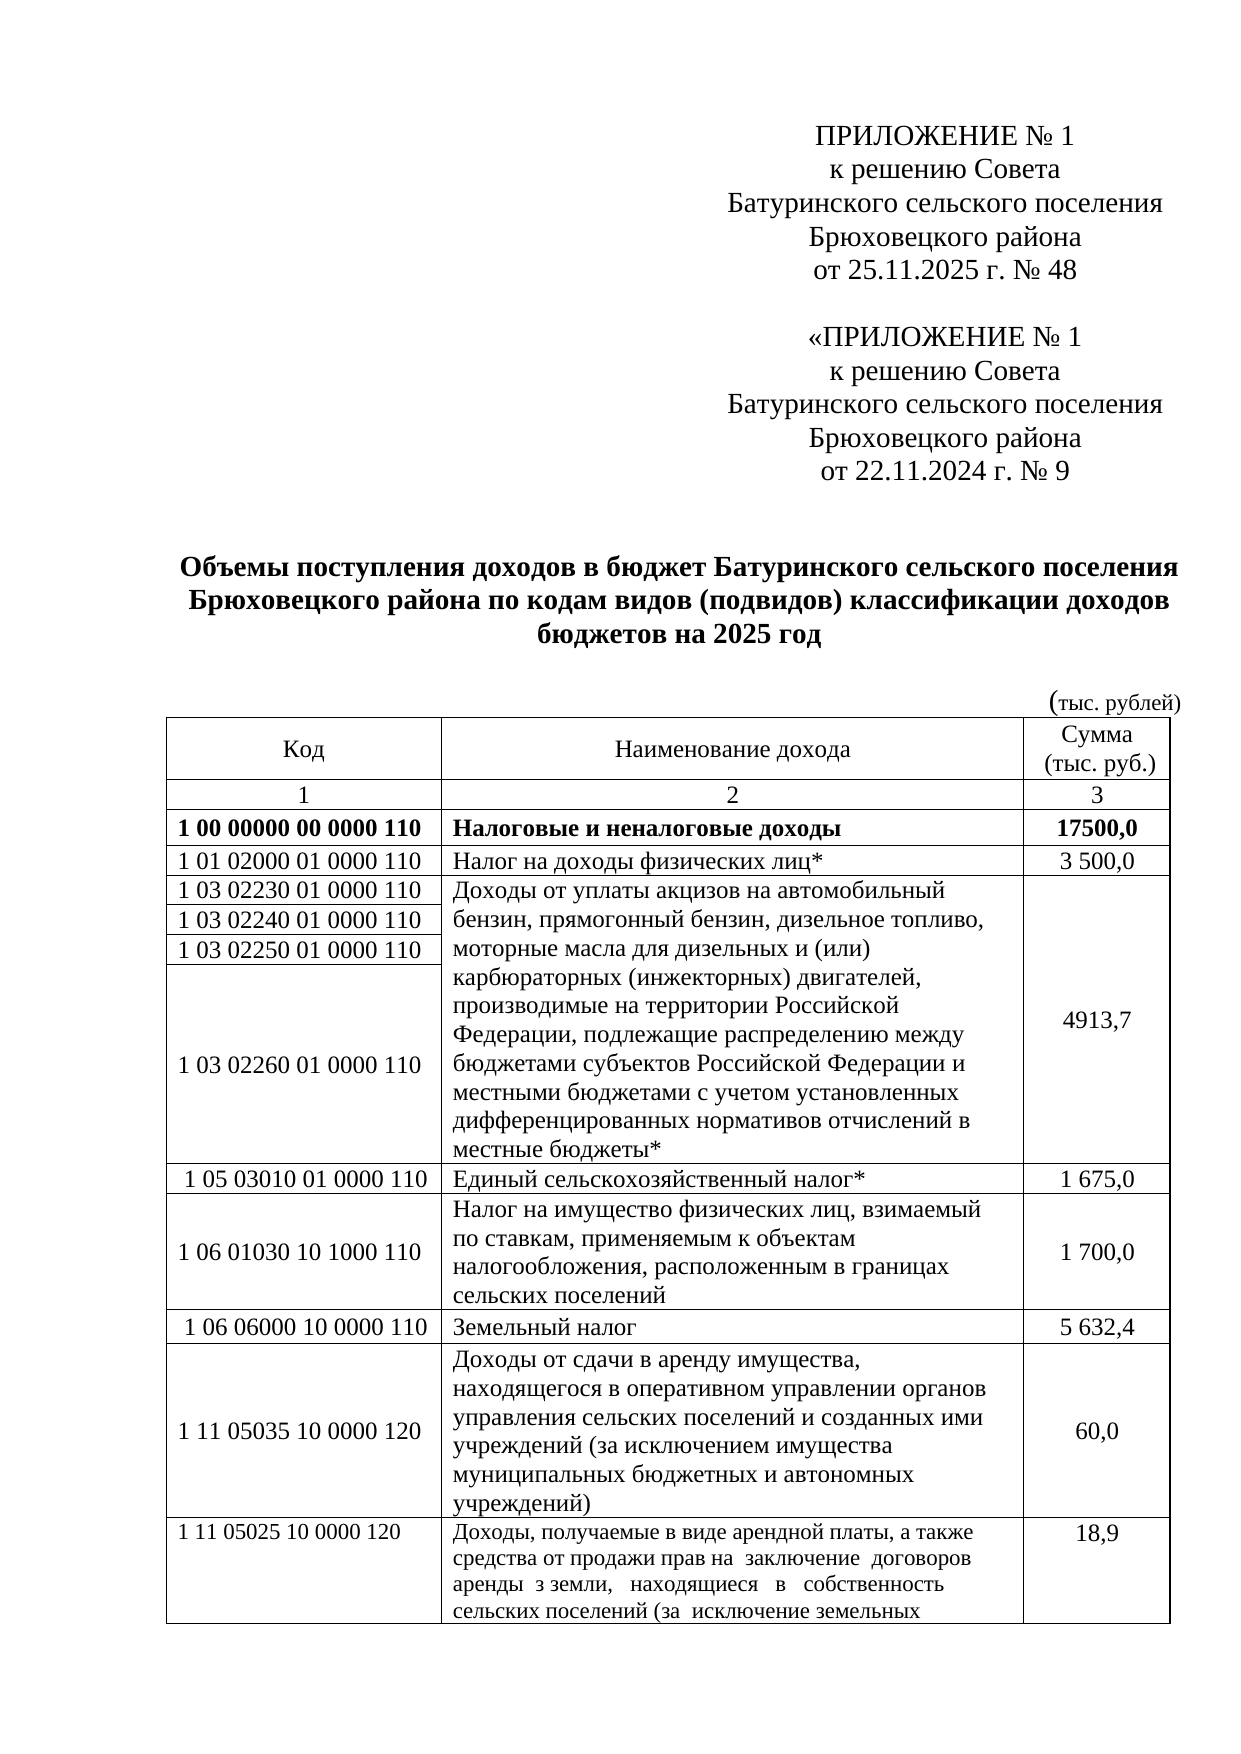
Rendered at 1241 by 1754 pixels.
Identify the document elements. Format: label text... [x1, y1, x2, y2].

table_cell 1 700,0 [1024, 1194, 1169, 1309]
table_cell Единый сельскохозяйственный налог* [442, 1164, 1023, 1193]
text Брюховецкого района [709, 219, 1181, 252]
table_cell 3 500,0 [1024, 846, 1169, 874]
table_cell 1 11 05035 10 0000 120 [167, 1344, 441, 1517]
table_cell 1 00 00000 00 0000 110 [167, 810, 441, 845]
table_header Код [167, 718, 441, 779]
text (тыс. рублей) [177, 683, 1181, 717]
table_cell Доходы от уплаты акцизов на автомобильный бензин, прямогонный бензин, дизельное топливо, моторные масла для дизельных и (или) карбюраторных (инжекторных) двигателей, производимые на территории Российской Федерации, подлежащие распределению между бюджетами субъектов Российской Федерации и местными бюджетами с учетом установленных дифференцированных нормативов отчислений в местные бюджеты* [442, 876, 1023, 1163]
text Батуринского сельского поселения [709, 386, 1181, 420]
table_cell 1 675,0 [1024, 1164, 1169, 1193]
table_cell Налог на доходы физических лиц* [442, 846, 1023, 874]
table_cell 1 03 02240 01 0000 110 [167, 905, 441, 934]
text Объемы поступления доходов в бюджет Батуринского сельского поселения Брюховецкого района по кодам видов (подвидов) классификации доходов бюджетов на 2025 год [177, 549, 1181, 649]
table_cell 17500,0 [1024, 810, 1169, 845]
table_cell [442, 1518, 1023, 1623]
text от 22.11.2024 г. № 9 [709, 453, 1181, 487]
table_cell 18,9 [1024, 1518, 1169, 1623]
table_cell 1 05 03010 01 0000 110 [167, 1164, 441, 1193]
table_cell 4913,7 [1024, 876, 1169, 1163]
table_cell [167, 1518, 441, 1623]
table_cell 1 03 02230 01 0000 110 [167, 876, 441, 904]
text к решению Совета [709, 152, 1181, 185]
text Батуринского сельского поселения [709, 185, 1181, 219]
table_cell 2 [442, 780, 1023, 809]
table_cell 1 03 02260 01 0000 110 [167, 965, 441, 1163]
text ПРИЛОЖЕНИЕ № 1 [709, 118, 1181, 152]
table_cell Доходы от сдачи в аренду имущества, находящегося в оперативном управлении органов управления сельских поселений и созданных ими учреждений (за исключением имущества муниципальных бюджетных и автономных учреждений) [442, 1344, 1023, 1517]
table_cell 1 03 02250 01 0000 110 [167, 935, 441, 964]
table_cell 5 632,4 [1024, 1310, 1169, 1343]
table_header Наименование дохода [442, 718, 1023, 779]
table_cell Земельный налог [442, 1310, 1023, 1343]
table_cell 1 [167, 780, 441, 809]
table_cell 60,0 [1024, 1344, 1169, 1517]
text «ПРИЛОЖЕНИЕ № 1 [709, 319, 1181, 353]
text от 25.11.2025 г. № 48 [709, 252, 1181, 286]
table_cell 1 06 01030 10 1000 110 [167, 1194, 441, 1309]
table_cell Налог на имущество физических лиц, взимаемый по ставкам, применяемым к объектам налогообложения, расположенным в границах сельских поселений [442, 1194, 1023, 1309]
table_cell Налоговые и неналоговые доходы [442, 810, 1023, 845]
table_cell 3 [1024, 780, 1169, 809]
table_cell 1 06 06000 10 0000 110 [167, 1310, 441, 1343]
text к решению Совета [709, 353, 1181, 386]
text Брюховецкого района [709, 420, 1181, 453]
table_cell 1 01 02000 01 0000 110 [167, 846, 441, 874]
table_header Сумма (тыс. руб.) [1024, 718, 1169, 779]
